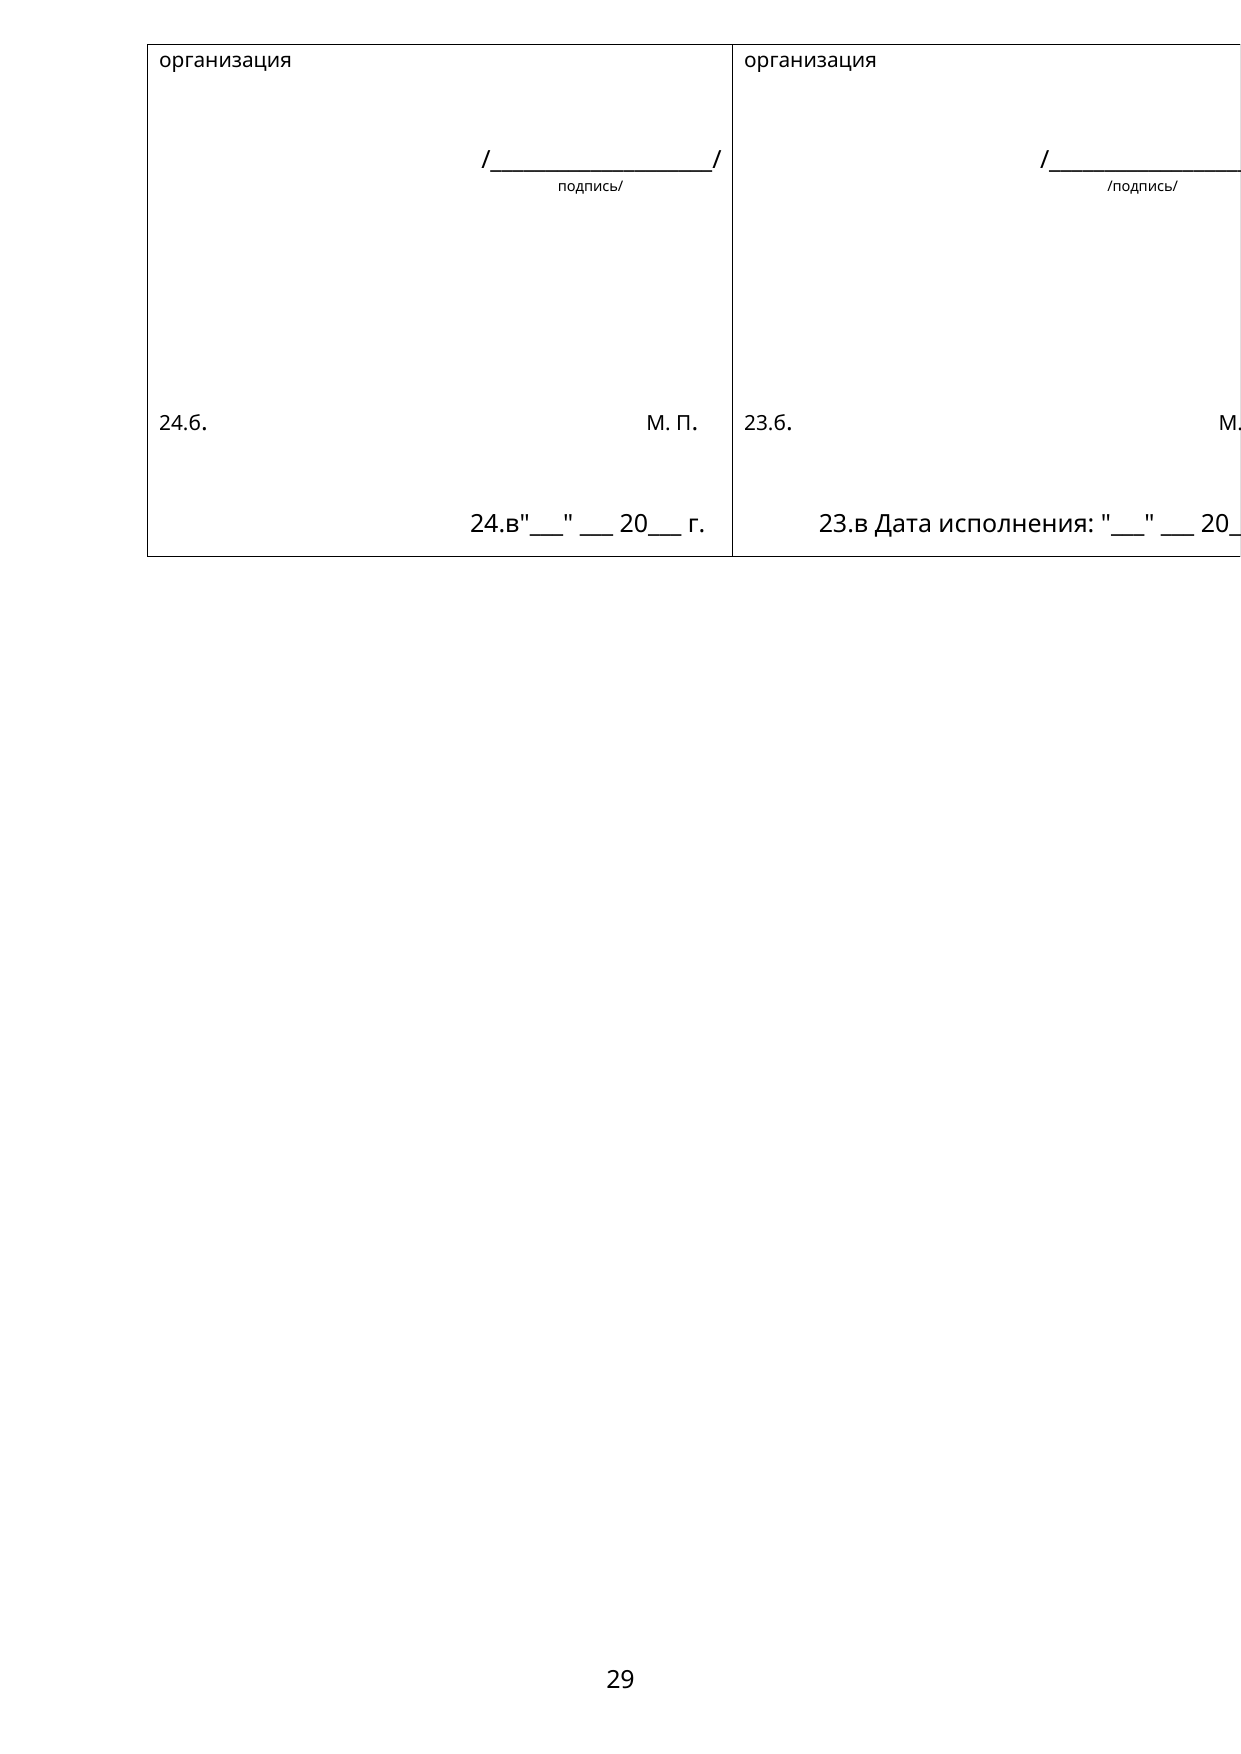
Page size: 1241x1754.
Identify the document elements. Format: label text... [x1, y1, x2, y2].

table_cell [733, 45, 1240, 327]
table_cell 23.б. М. П. 23.в Дата исполнения: "___" ___ 20___г. [733, 328, 1240, 556]
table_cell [148, 45, 732, 327]
table_cell 24.б. М. П. 24.в"___" ___ 20___ г. [148, 328, 732, 556]
